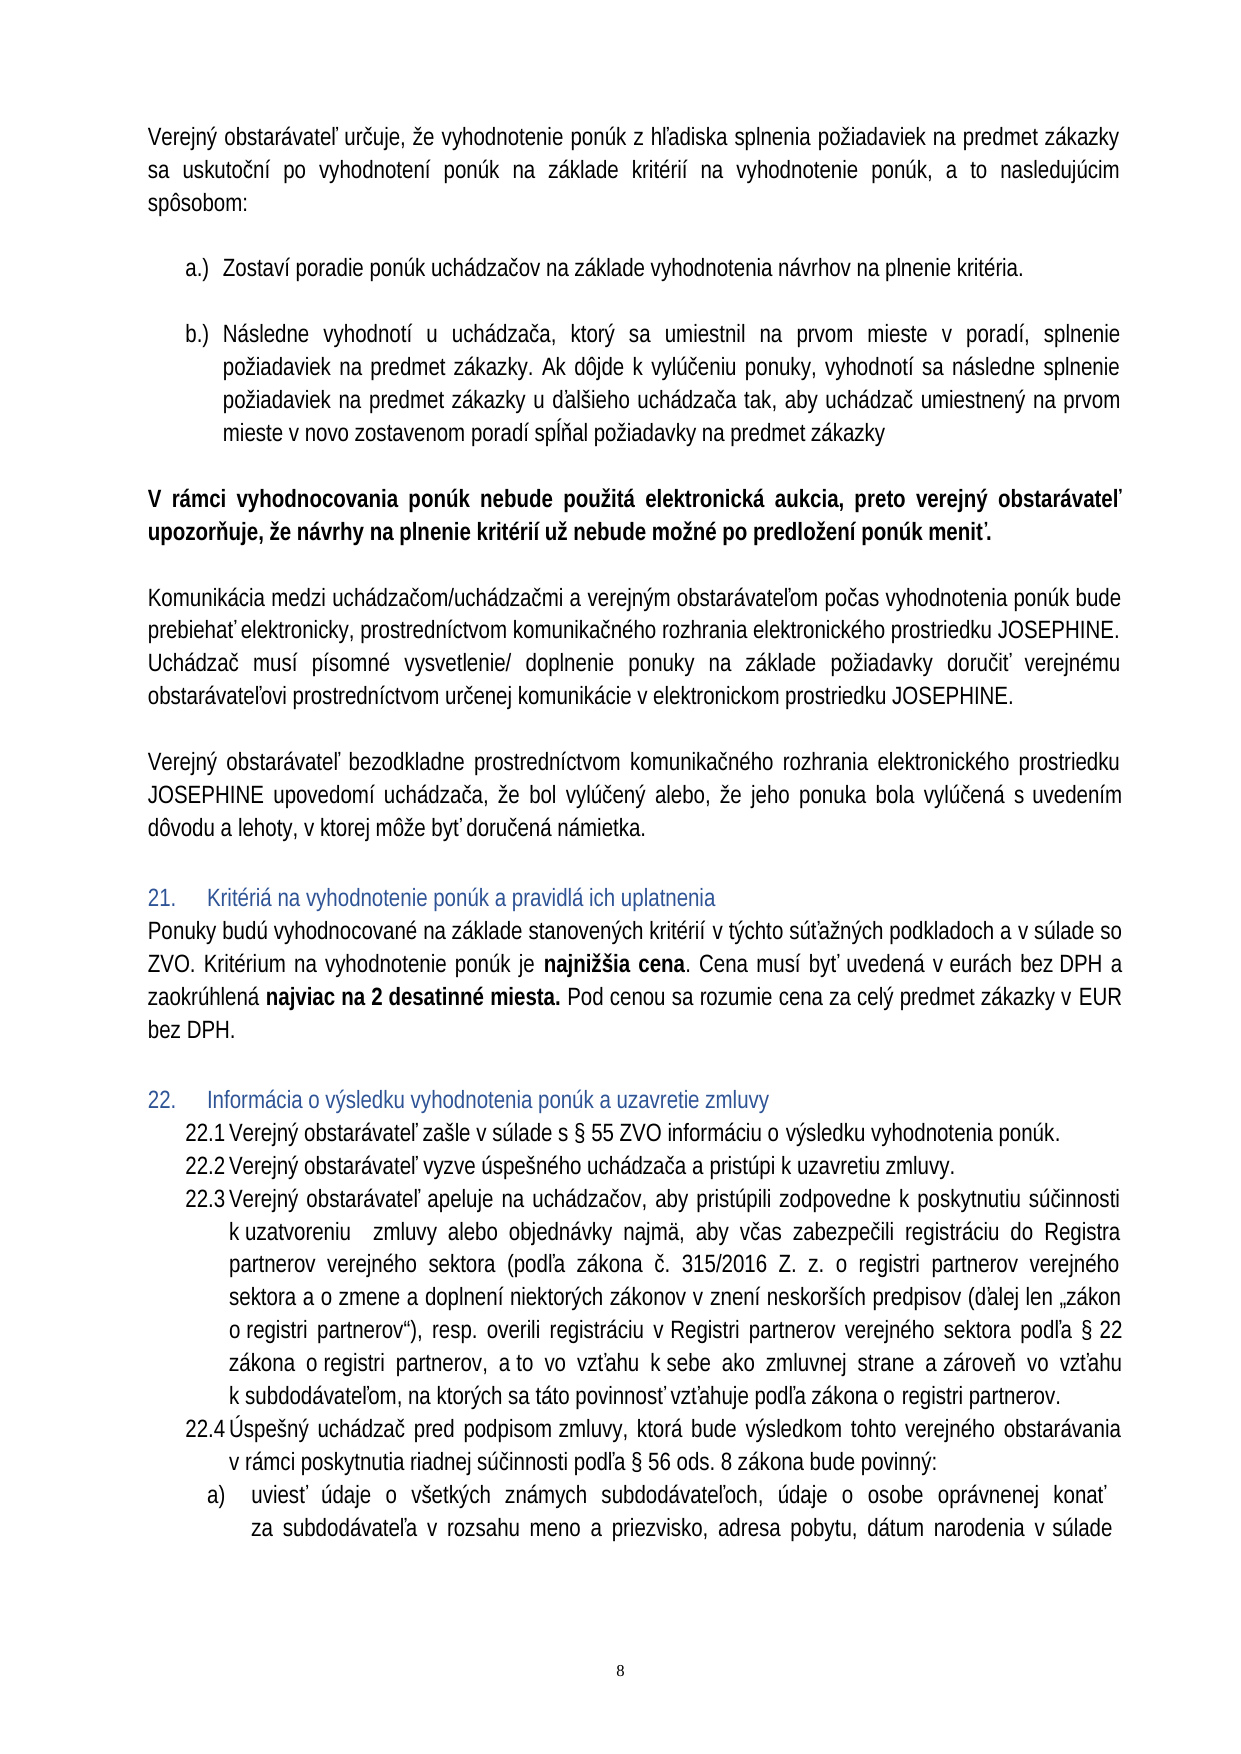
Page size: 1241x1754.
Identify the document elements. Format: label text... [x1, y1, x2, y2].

text Verejný obstarávateľ určuje, že vyhodnotenie ponúk z hľadiska splnenia požiadaviek na predmet zákazky sa uskutoční po vyhodnotení ponúk na základe kritérií na vyhodnotenie ponúk, a to nasledujúcim spôsobom: [148, 122, 1122, 216]
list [207, 1480, 1122, 1541]
list Verejný obstarávateľ apeluje na uchádzačov, aby pristúpili zodpovedne k poskytnutiu súčinnosti k uzatvoreniu zmluvy alebo objednávky najmä, aby včas zabezpečili registráciu do Registra partnerov verejného sektora (podľa zákona č. 315/2016 Z. z. o registri partnerov verejného sektora a o zmene a doplnení niektorých zákonov v znení neskorších predpisov (ďalej len „zákon o registri partnerov“), resp. overili registráciu v Registri partnerov verejného sektora podľa § 22 zákona o registri partnerov, a to vo vzťahu k sebe ako zmluvnej strane a zároveň vo vzťahu k subdodávateľom, na ktorých sa táto povinnosť vzťahuje podľa zákona o registri partnerov. [185, 1184, 1122, 1410]
list Verejný obstarávateľ vyzve úspešného uchádzača a pristúpi k uzavretiu zmluvy. [185, 1151, 1122, 1179]
subtitle Informácia o výsledku vyhodnotenia ponúk a uzavretie zmluvy [148, 1085, 1122, 1113]
list Následne vyhodnotí u uchádzača, ktorý sa umiestnil na prvom mieste v poradí, splnenie požiadaviek na predmet zákazky. Ak dôjde k vylúčeniu ponuky, vyhodnotí sa následne splnenie požiadaviek na predmet zákazky u ďalšieho uchádzača tak, aby uchádzač umiestnený na prvom mieste v novo zostavenom poradí spĺňal požiadavky na predmet zákazky [185, 319, 1122, 447]
text Ponuky budú vyhodnocované na základe stanovených kritérií v týchto súťažných podkladoch a v súlade so ZVO. Kritérium na vyhodnotenie ponúk je najnižšia cena. Cena musí byť uvedená v eurách bez DPH a zaokrúhlená najviac na 2 desatinné miesta. Pod cenou sa rozumie cena za celý predmet zákazky v EUR bez DPH. [148, 916, 1122, 1043]
list Zostaví poradie ponúk uchádzačov na základe vyhodnotenia návrhov na plnenie kritéria. [185, 253, 1122, 282]
list Komunikácia medzi uchádzačom/uchádzačmi a verejným obstarávateľom počas vyhodnotenia ponúk bude prebiehať elektronicky, prostredníctvom komunikačného rozhrania elektronického prostriedku JOSEPHINE. Uchádzač musí písomné vysvetlenie/ doplnenie ponuky na základe požiadavky doručiť verejnému obstarávateľovi prostredníctvom určenej komunikácie v elektronickom prostriedku JOSEPHINE. [148, 583, 1122, 710]
subtitle Kritériá na vyhodnotenie ponúk a pravidlá ich uplatnenia [148, 883, 1122, 912]
text V rámci vyhodnocovania ponúk nebude použitá elektronická aukcia, preto verejný obstarávateľ upozorňuje, že návrhy na plnenie kritérií už nebude možné po predložení ponúk meniť. [148, 484, 1122, 545]
list Úspešný uchádzač pred podpisom zmluvy, ktorá bude výsledkom tohto verejného obstarávania v rámci poskytnutia riadnej súčinnosti podľa § 56 ods. 8 zákona bude povinný: [185, 1414, 1122, 1476]
list Verejný obstarávateľ zašle v súlade s § 55 ZVO informáciu o výsledku vyhodnotenia ponúk. [185, 1118, 1122, 1146]
list Verejný obstarávateľ bezodkladne prostredníctvom komunikačného rozhrania elektronického prostriedku JOSEPHINE upovedomí uchádzača, že bol vylúčený alebo, že jeho ponuka bola vylúčená s uvedením dôvodu a lehoty, v ktorej môže byť doručená námietka. [148, 747, 1122, 842]
